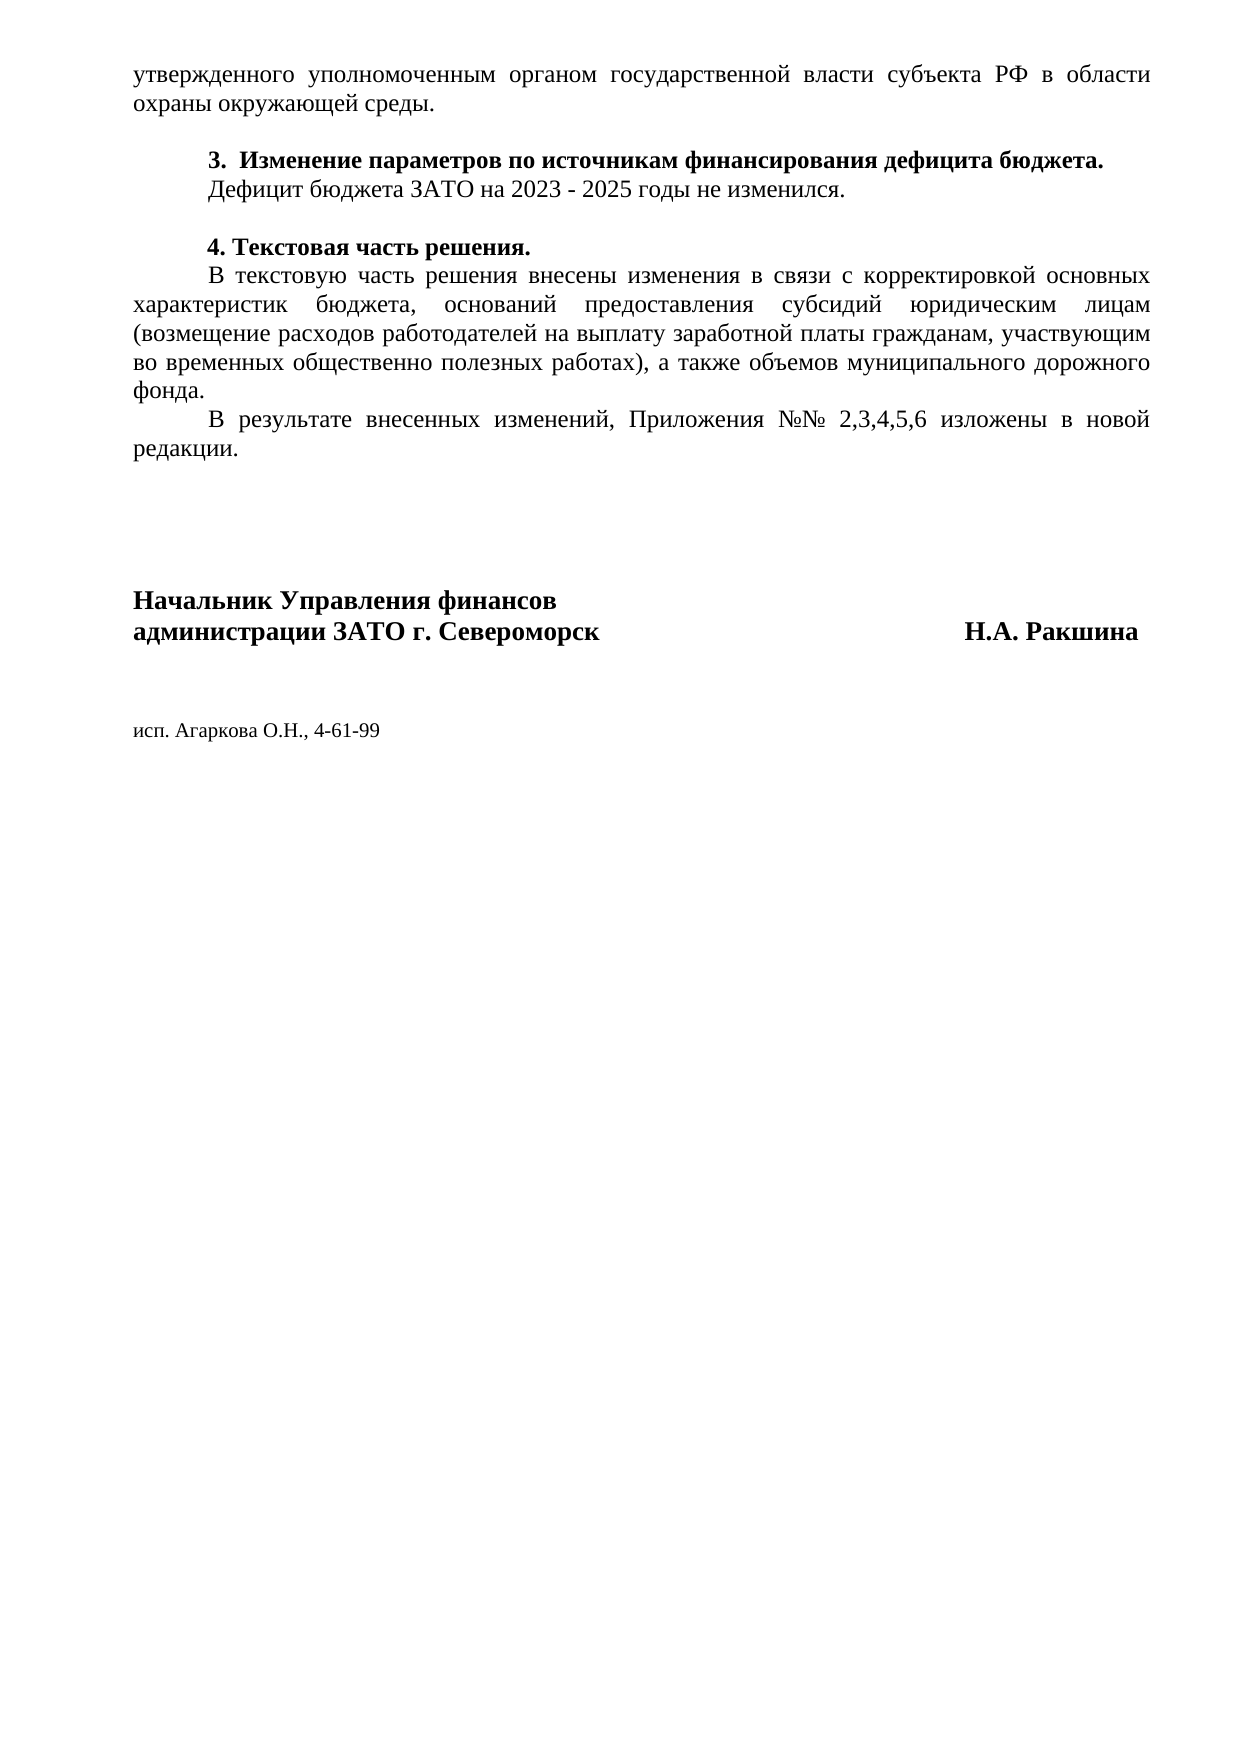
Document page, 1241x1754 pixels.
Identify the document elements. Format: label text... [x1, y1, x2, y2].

text Дефицит бюджета ЗАТО на 2023 - 2025 годы не изменился. [133, 174, 1152, 203]
text Начальник Управления финансов [133, 584, 1152, 615]
text 3. Изменение параметров по источникам финансирования дефицита бюджета. [133, 145, 1152, 174]
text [133, 59, 1152, 117]
text исп. Агаркова О.Н., 4-61-99 [133, 718, 1152, 742]
text В результате внесенных изменений, Приложения №№ 2,3,4,5,6 изложены в новой редакции. [133, 404, 1152, 462]
text В текстовую часть решения внесены изменения в связи с корректировкой основных характеристик бюджета, оснований предоставления субсидий юридическим лицам (возмещение расходов работодателей на выплату заработной платы гражданам, участвующим во временных общественно полезных работах), а также объемов муниципального дорожного фонда. [133, 260, 1152, 404]
text администрации ЗАТО г. Североморск Н.А. Ракшина [133, 615, 1152, 646]
text 4. Текстовая часть решения. [133, 232, 1152, 260]
